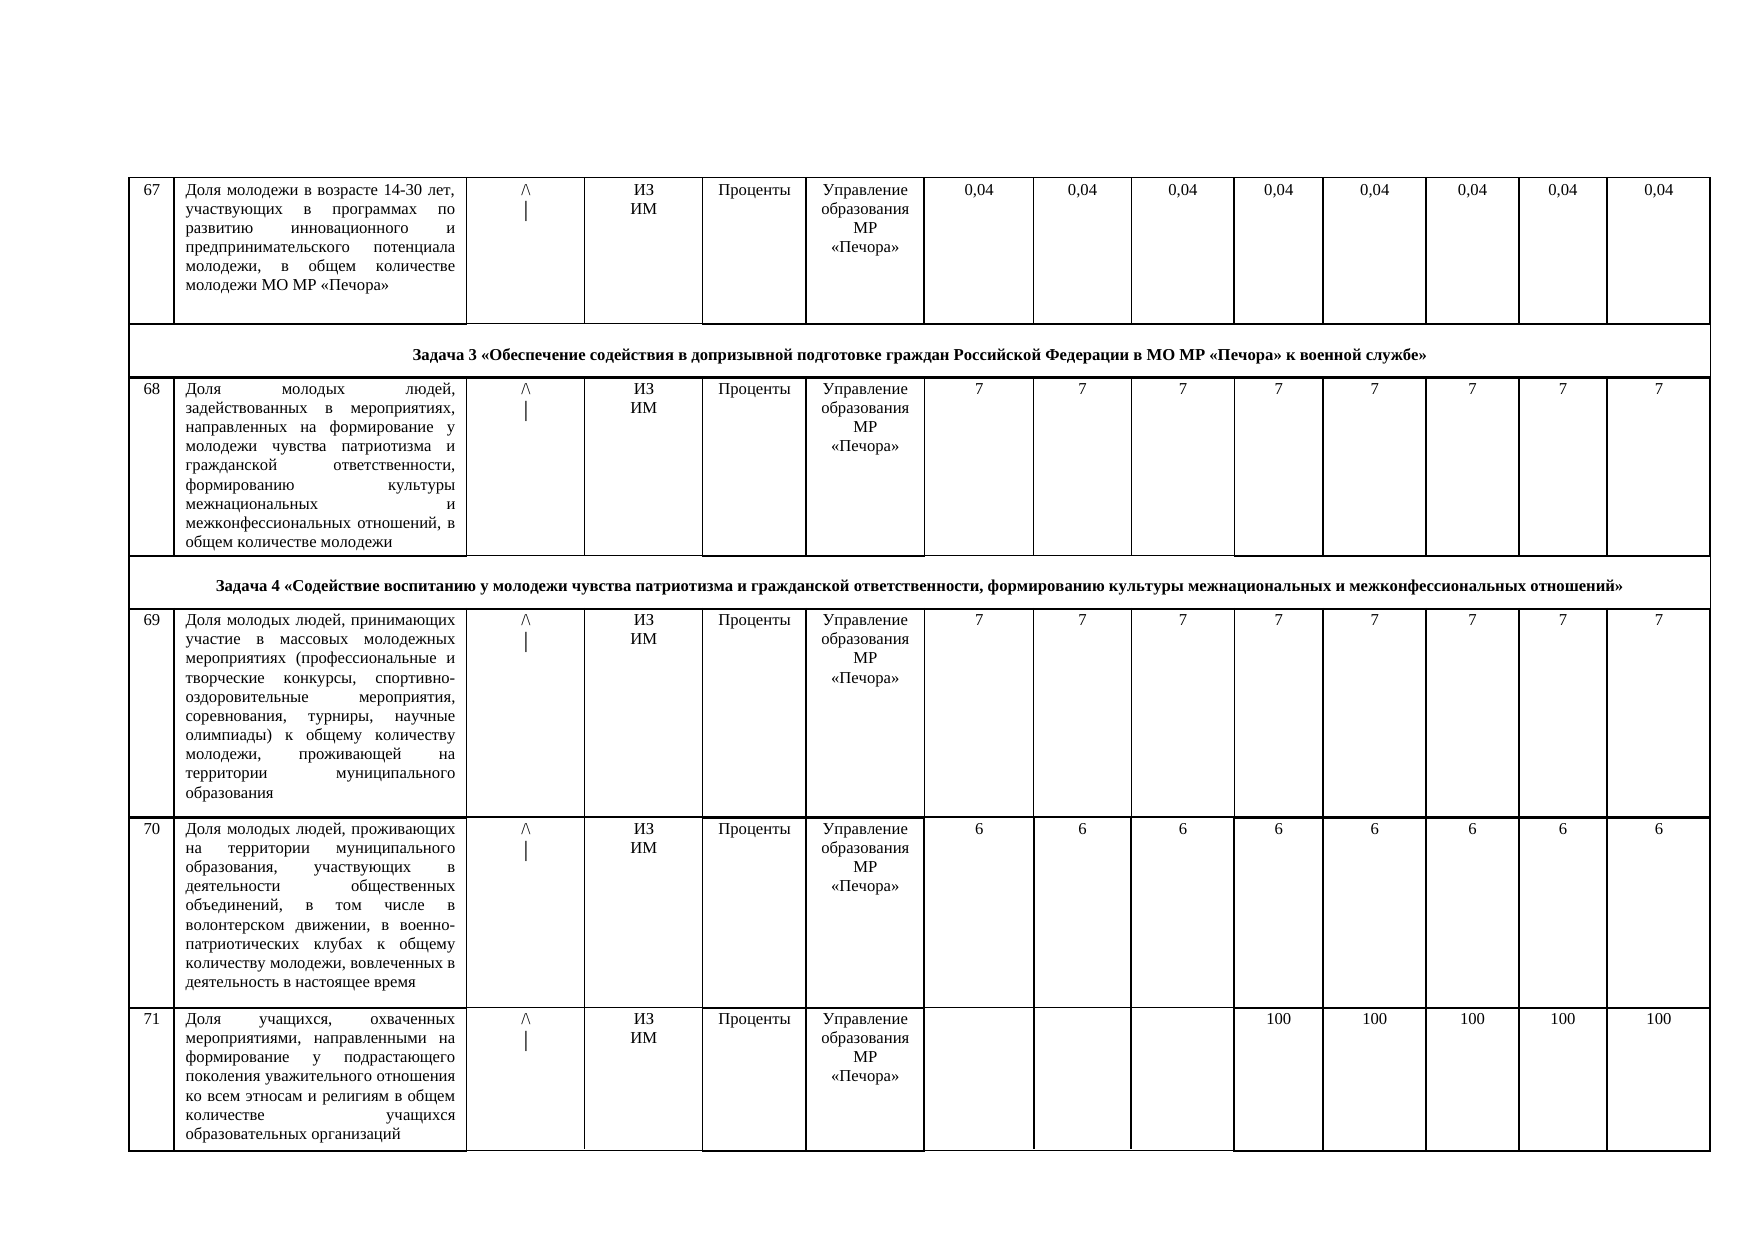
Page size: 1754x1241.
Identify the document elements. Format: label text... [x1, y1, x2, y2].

table_cell 7 [1608, 610, 1709, 816]
table_cell Проценты [703, 379, 805, 555]
table_cell 6 [1324, 819, 1425, 1007]
table_cell Управление образования МР «Печора» [807, 178, 923, 323]
table_cell 71 [130, 1009, 173, 1149]
table_cell Доля молодых людей, принимающих участие в массовых молодежных мероприятиях (профессиональные и творческие конкурсы, спортивно-оздоровительные мероприятия, соревнования, турниры, научные олимпиады) к общему количеству молодежи, проживающей на территории муниципального образования [175, 610, 466, 816]
table_cell Доля молодых людей, проживающих на территории муниципального образования, участвующих в деятельности общественных объединений, в том числе в волонтерском движении, в военно-патриотических клубах к общему количеству молодежи, вовлеченных в деятельность в настоящее время [175, 819, 466, 1007]
table_cell 0,04 [1132, 178, 1233, 323]
table_cell Доля молодежи в возрасте 14-30 лет, участвующих в программах по развитию инновационного и предпринимательского потенциала молодежи, в общем количестве молодежи МО МР «Печора» [175, 178, 466, 323]
table_cell Задача 3 «Обеспечение содействия в допризывной подготовке граждан Российской Федерации в МО МР «Печора» к военной службе» [130, 324, 1710, 376]
table_cell Доля молодых людей, задействованных в мероприятиях, направленных на формирование у молодежи чувства патриотизма и гражданской ответственности, формированию культуры межнациональных и межконфессиональных отношений, в общем количестве молодежи [175, 379, 466, 555]
table_cell Управление образования МР «Печора» [807, 610, 924, 816]
table_cell 7 [1427, 379, 1518, 555]
table_cell Управление образования МР «Печора» [807, 819, 923, 1007]
table_cell 6 [1035, 818, 1130, 1007]
table_cell 100 [1235, 1009, 1322, 1149]
table_cell 7 [1520, 379, 1606, 555]
table_cell 68 [130, 379, 173, 555]
table_cell Проценты [703, 819, 805, 1007]
table_cell 67 [130, 178, 173, 323]
table_cell ИЗ ИМ [585, 818, 702, 1007]
table_cell 70 [130, 819, 173, 1007]
table_cell /\ │ [467, 818, 584, 1007]
table_cell /\ │ [467, 379, 584, 555]
table_cell [1132, 1008, 1233, 1149]
table_cell ИЗ ИМ [585, 610, 702, 816]
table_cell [807, 1009, 923, 1149]
table_cell /\ │ [467, 610, 584, 816]
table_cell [175, 1009, 466, 1149]
table_cell 69 [130, 610, 173, 816]
table_cell 6 [925, 818, 1033, 1007]
table_cell 7 [925, 379, 1033, 555]
table_cell 100 [1427, 1009, 1518, 1149]
table_cell 7 [1034, 610, 1131, 816]
table_cell 7 [1235, 610, 1322, 816]
table_cell 100 [1608, 1009, 1709, 1149]
table_cell [1035, 1008, 1130, 1149]
table_cell 7 [1608, 379, 1709, 555]
table_cell 7 [1520, 610, 1606, 816]
table_cell 7 [1324, 379, 1425, 555]
table_cell Проценты [703, 178, 805, 323]
table_cell 0,04 [1427, 178, 1518, 323]
table_cell 7 [1132, 610, 1234, 816]
table_cell /\ │ [467, 1008, 584, 1149]
table_cell 0,04 [1034, 178, 1131, 323]
table_cell ИЗ ИМ [585, 379, 702, 555]
table_cell 7 [1235, 379, 1322, 555]
table_cell 0,04 [1608, 178, 1709, 323]
table_cell 0,04 [925, 178, 1033, 323]
table_cell 7 [1427, 610, 1518, 816]
table_cell /\ │ [467, 178, 584, 323]
table_cell [925, 1008, 1033, 1149]
table_cell 6 [1427, 819, 1518, 1007]
table_cell 6 [1235, 819, 1322, 1007]
table_cell 100 [1520, 1009, 1606, 1149]
table_cell 7 [1324, 610, 1425, 816]
table_cell 0,04 [1520, 178, 1606, 323]
table_cell 7 [1034, 379, 1131, 555]
table_cell ИЗ ИМ [585, 178, 702, 323]
table_cell 7 [1132, 379, 1234, 555]
table_cell 7 [925, 610, 1033, 816]
table_cell Управление образования МР «Печора» [807, 379, 924, 555]
table_cell 6 [1608, 819, 1709, 1007]
table_cell 0,04 [1235, 178, 1322, 323]
table_cell Задача 4 «Содействие воспитанию у молодежи чувства патриотизма и гражданской ответственности, формированию культуры межнациональных и межконфессиональных отношений» [130, 556, 1710, 608]
table_cell Проценты [703, 1009, 805, 1149]
table_cell 6 [1520, 819, 1606, 1007]
table_cell 0,04 [1324, 178, 1425, 323]
table_cell 100 [1324, 1009, 1425, 1149]
table_cell Проценты [703, 610, 805, 816]
table_cell ИЗ ИМ [585, 1008, 702, 1149]
table_cell 6 [1132, 818, 1233, 1007]
